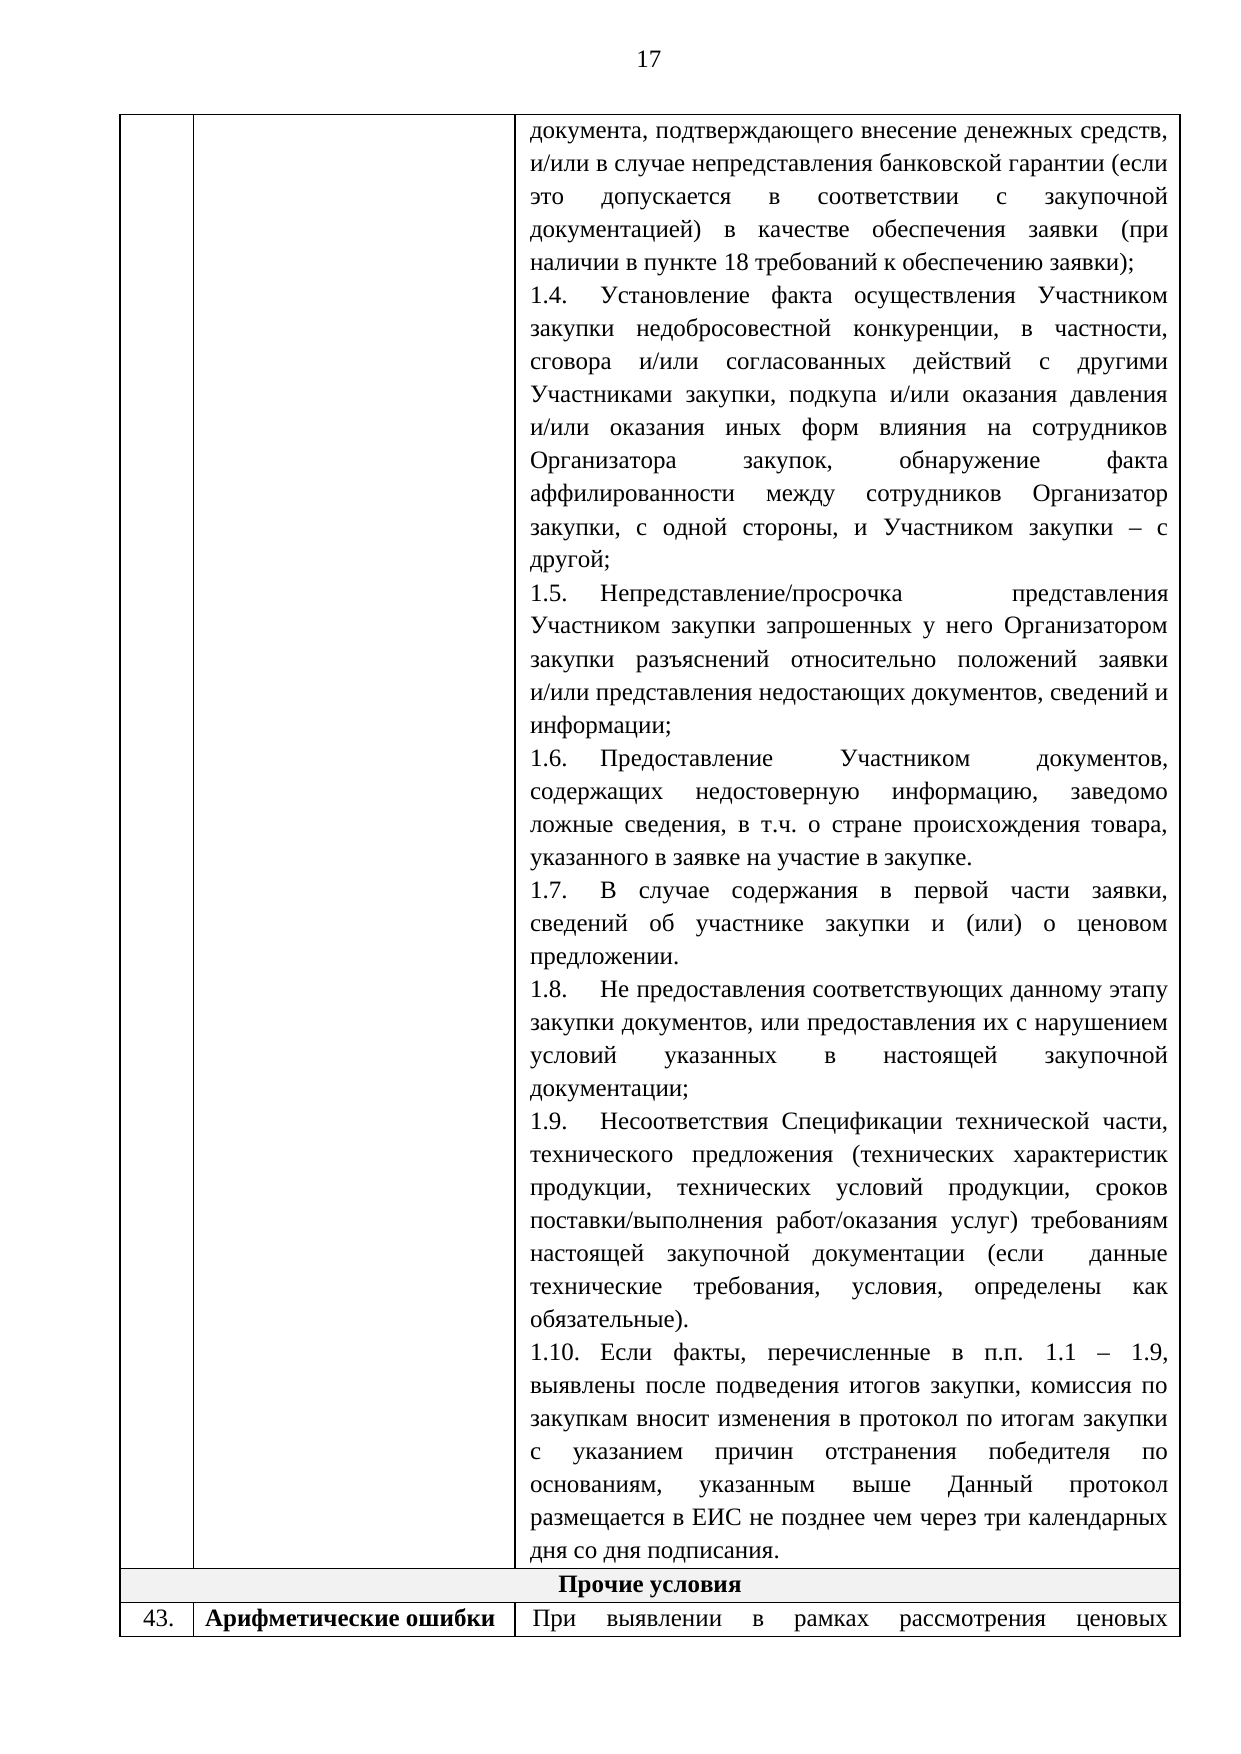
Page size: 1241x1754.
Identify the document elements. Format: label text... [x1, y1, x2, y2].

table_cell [516, 1603, 1179, 1636]
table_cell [194, 115, 514, 1568]
table_cell Прочие условия [121, 1569, 1179, 1602]
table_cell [516, 115, 1179, 1568]
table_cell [194, 1603, 514, 1636]
table_cell [121, 1603, 193, 1636]
table_cell [121, 115, 193, 1568]
